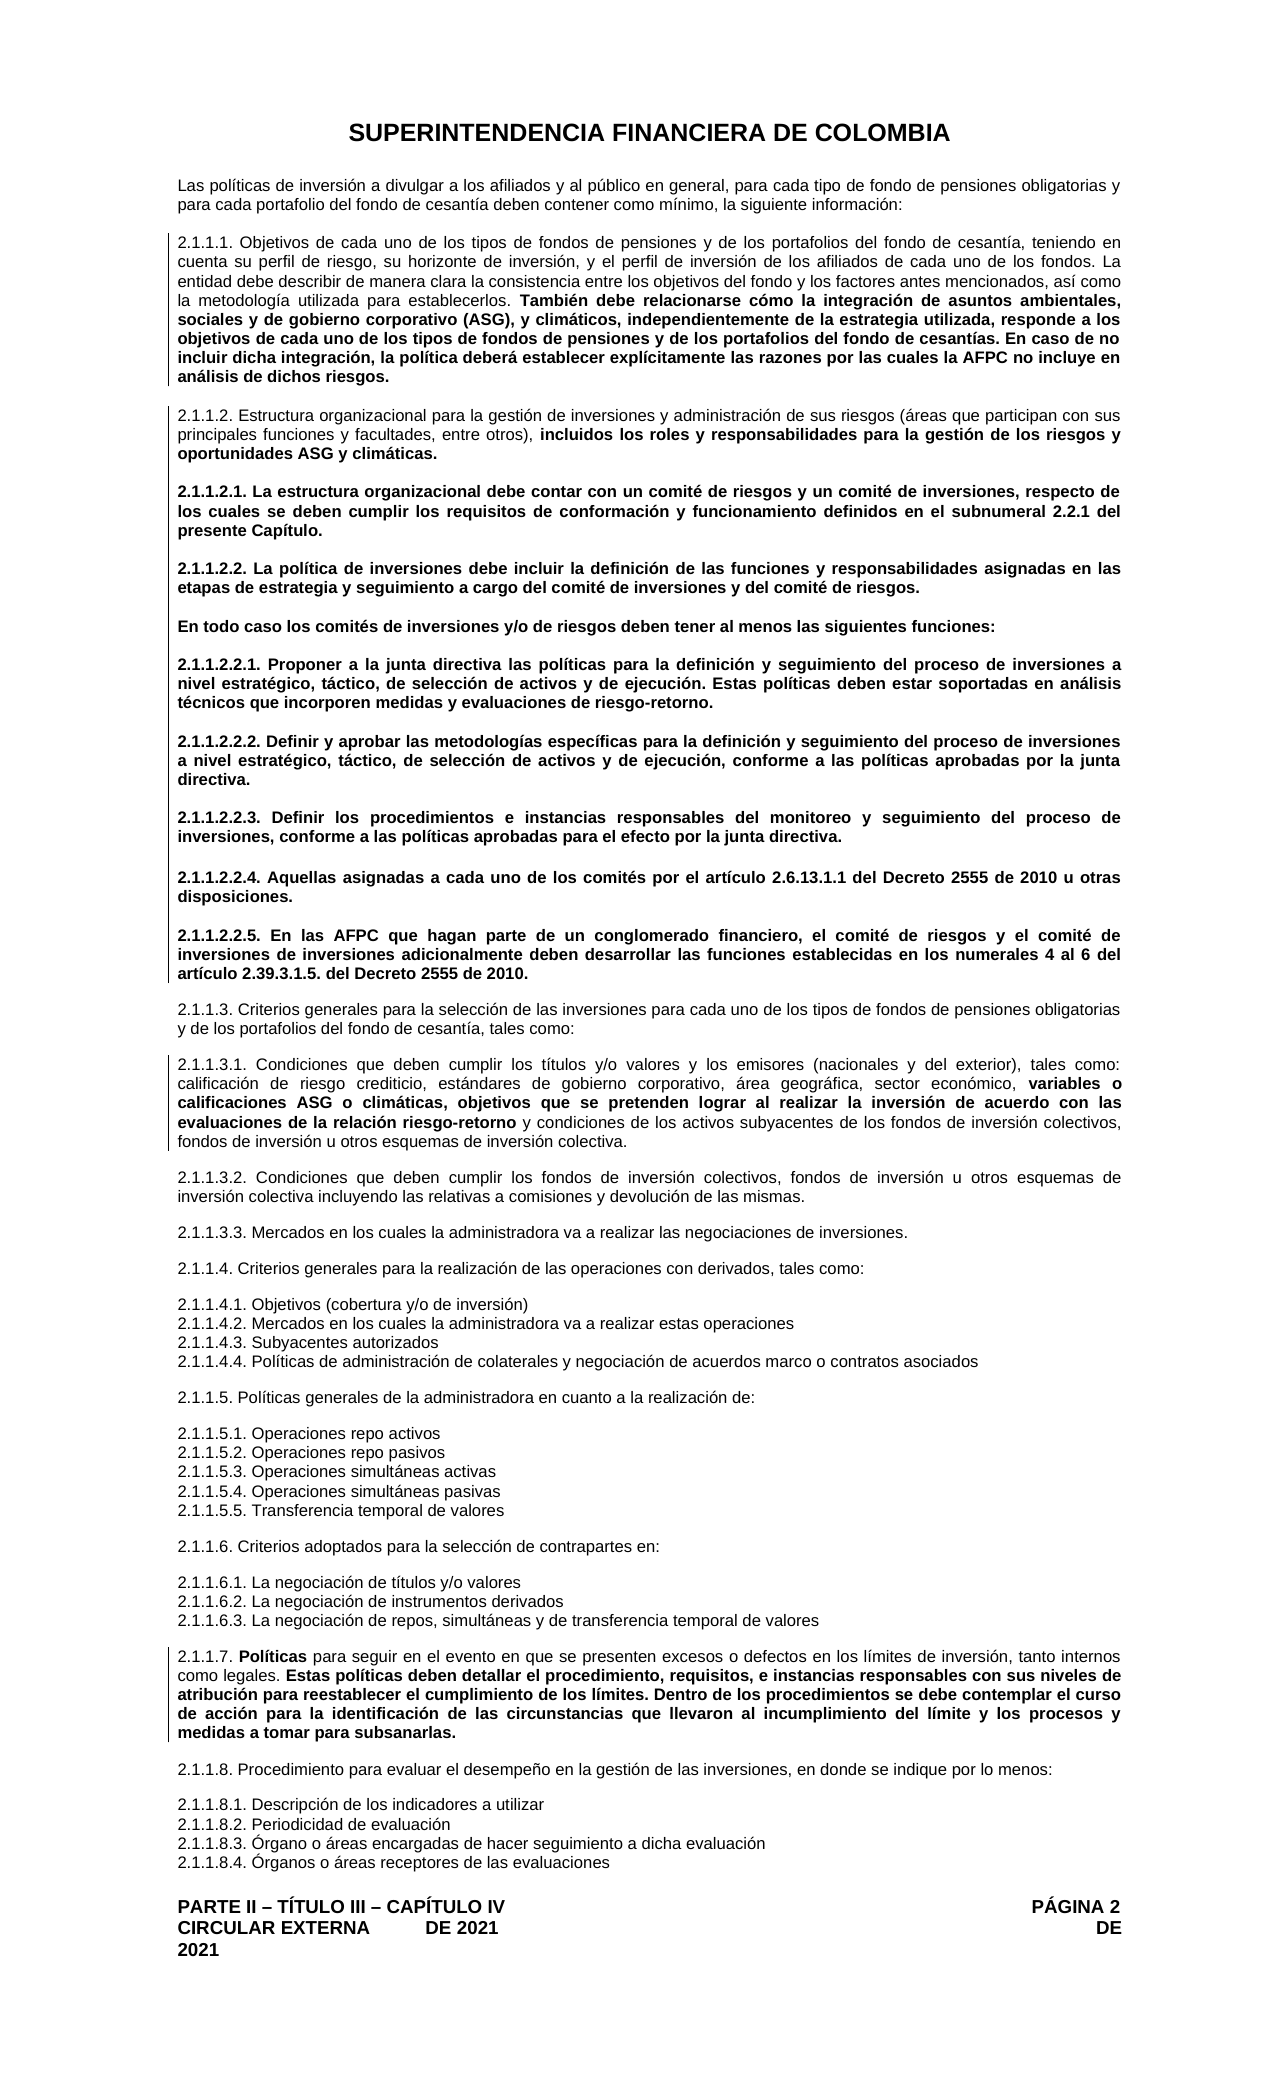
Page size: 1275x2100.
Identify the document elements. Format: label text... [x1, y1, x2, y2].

text 2.1.1.2.2.1. Proponer a la junta directiva las políticas para la definición y seguimiento del proceso de inversiones a nivel estratégico, táctico, de selección de activos y de ejecución. Estas políticas deben estar soportadas en análisis técnicos que incorporen medidas y evaluaciones de riesgo-retorno. [177, 655, 1122, 712]
text Las políticas de inversión a divulgar a los afiliados y al público en general, para cada tipo de fondo de pensiones obligatorias y para cada portafolio del fondo de cesantía deben contener como mínimo, la siguiente información: [177, 176, 1122, 214]
text 2.1.1.6.2. La negociación de instrumentos derivados [177, 1592, 1122, 1611]
text 2.1.1.2.2.2. Definir y aprobar las metodologías específicas para la definición y seguimiento del proceso de inversiones a nivel estratégico, táctico, de selección de activos y de ejecución, conforme a las políticas aprobadas por la junta directiva. [177, 731, 1122, 789]
text 2.1.1.2.2. La política de inversiones debe incluir la definición de las funciones y responsabilidades asignadas en las etapas de estrategia y seguimiento a cargo del comité de inversiones y del comité de riesgos. [177, 559, 1122, 597]
text 2.1.1.2.2.4. Aquellas asignadas a cada uno de los comités por el artículo 2.6.13.1.1 del Decreto 2555 de 2010 u otras disposiciones. [177, 868, 1122, 906]
text 2.1.1.4.4. Políticas de administración de colaterales y negociación de acuerdos marco o contratos asociados [177, 1352, 1122, 1371]
text 2.1.1.3. Criterios generales para la selección de las inversiones para cada uno de los tipos de fondos de pensiones obligatorias y de los portafolios del fondo de cesantía, tales como: [177, 1000, 1122, 1038]
text 2.1.1.2.1. La estructura organizacional debe contar con un comité de riesgos y un comité de inversiones, respecto de los cuales se deben cumplir los requisitos de conformación y funcionamiento definidos en el subnumeral 2.2.1 del presente Capítulo. [177, 482, 1122, 540]
text 2.1.1.6.1. La negociación de títulos y/o valores [177, 1572, 1122, 1592]
text 2.1.1.2. Estructura organizacional para la gestión de inversiones y administración de sus riesgos (áreas que participan con sus principales funciones y facultades, entre otros), incluidos los roles y responsabilidades para la gestión de los riesgos y oportunidades ASG y climáticas. [177, 406, 1122, 463]
list 2.1.1.7. Políticas para seguir en el evento en que se presenten excesos o defectos en los límites de inversión, tanto internos como legales. Estas políticas deben detallar el procedimiento, requisitos, e instancias responsables con sus niveles de atribución para reestablecer el cumplimiento de los límites. Dentro de los procedimientos se debe contemplar el curso de acción para la identificación de las circunstancias que llevaron al incumplimiento del límite y los procesos y medidas a tomar para subsanarlas. [177, 1647, 1122, 1742]
text 2.1.1.4.3. Subyacentes autorizados [177, 1333, 1122, 1352]
text 2.1.1.6.3. La negociación de repos, simultáneas y de transferencia temporal de valores [177, 1611, 1122, 1630]
text 2.1.1.3.2. Condiciones que deben cumplir los fondos de inversión colectivos, fondos de inversión u otros esquemas de inversión colectiva incluyendo las relativas a comisiones y devolución de las mismas. [177, 1167, 1122, 1206]
text 2.1.1.5.3. Operaciones simultáneas activas [177, 1462, 1122, 1481]
text 2.1.1.8. Procedimiento para evaluar el desempeño en la gestión de las inversiones, en donde se indique por lo menos: [177, 1759, 1122, 1778]
text 2.1.1.8.4. Órganos o áreas receptores de las evaluaciones [177, 1853, 1122, 1872]
text 2.1.1.5.1. Operaciones repo activos [177, 1424, 1122, 1443]
text 2.1.1.5.4. Operaciones simultáneas pasivas [177, 1481, 1122, 1501]
text 2.1.1.5. Políticas generales de la administradora en cuanto a la realización de: [177, 1388, 1122, 1407]
text 2.1.1.8.2. Periodicidad de evaluación [177, 1814, 1122, 1833]
text 2.1.1.3.3. Mercados en los cuales la administradora va a realizar las negociaciones de inversiones. [177, 1223, 1122, 1242]
text 2.1.1.2.2.5. En las AFPC que hagan parte de un conglomerado financiero, el comité de riesgos y el comité de inversiones de inversiones adicionalmente deben desarrollar las funciones establecidas en los numerales 4 al 6 del artículo 2.39.3.1.5. del Decreto 2555 de 2010. [177, 926, 1122, 983]
text 2.1.1.4.1. Objetivos (cobertura y/o de inversión) [177, 1294, 1122, 1314]
text 2.1.1.8.3. Órgano o áreas encargadas de hacer seguimiento a dicha evaluación [177, 1833, 1122, 1853]
text 2.1.1.5.5. Transferencia temporal de valores [177, 1501, 1122, 1520]
text 2.1.1.2.2.3. Definir los procedimientos e instancias responsables del monitoreo y seguimiento del proceso de inversiones, conforme a las políticas aprobadas para el efecto por la junta directiva. [177, 808, 1122, 846]
text 2.1.1.6. Criterios adoptados para la selección de contrapartes en: [177, 1536, 1122, 1556]
text 2.1.1.3.1. Condiciones que deben cumplir los títulos y/o valores y los emisores (nacionales y del exterior), tales como: calificación de riesgo crediticio, estándares de gobierno corporativo, área geográfica, sector económico, variables o calificaciones ASG o climáticas, objetivos que se pretenden lograr al realizar la inversión de acuerdo con las evaluaciones de la relación riesgo-retorno y condiciones de los activos subyacentes de los fondos de inversión colectivos, fondos de inversión u otros esquemas de inversión colectiva. [177, 1055, 1122, 1151]
text 2.1.1.8.1. Descripción de los indicadores a utilizar [177, 1795, 1122, 1814]
text 2.1.1.1. Objetivos de cada uno de los tipos de fondos de pensiones y de los portafolios del fondo de cesantía, teniendo en cuenta su perfil de riesgo, su horizonte de inversión, y el perfil de inversión de los afiliados de cada uno de los fondos. La entidad debe describir de manera clara la consistencia entre los objetivos del fondo y los factores antes mencionados, así como la metodología utilizada para establecerlos. También debe relacionarse cómo la integración de asuntos ambientales, sociales y de gobierno corporativo (ASG), y climáticos, independientemente de la estrategia utilizada, responde a los objetivos de cada uno de los tipos de fondos de pensiones y de los portafolios del fondo de cesantías. En caso de no incluir dicha integración, la política deberá establecer explícitamente las razones por las cuales la AFPC no incluye en análisis de dichos riesgos. [177, 233, 1122, 386]
text En todo caso los comités de inversiones y/o de riesgos deben tener al menos las siguientes funciones: [177, 616, 1122, 636]
text 2.1.1.4.2. Mercados en los cuales la administradora va a realizar estas operaciones [177, 1314, 1122, 1333]
text 2.1.1.5.2. Operaciones repo pasivos [177, 1443, 1122, 1462]
text 2.1.1.4. Criterios generales para la realización de las operaciones con derivados, tales como: [177, 1258, 1122, 1278]
